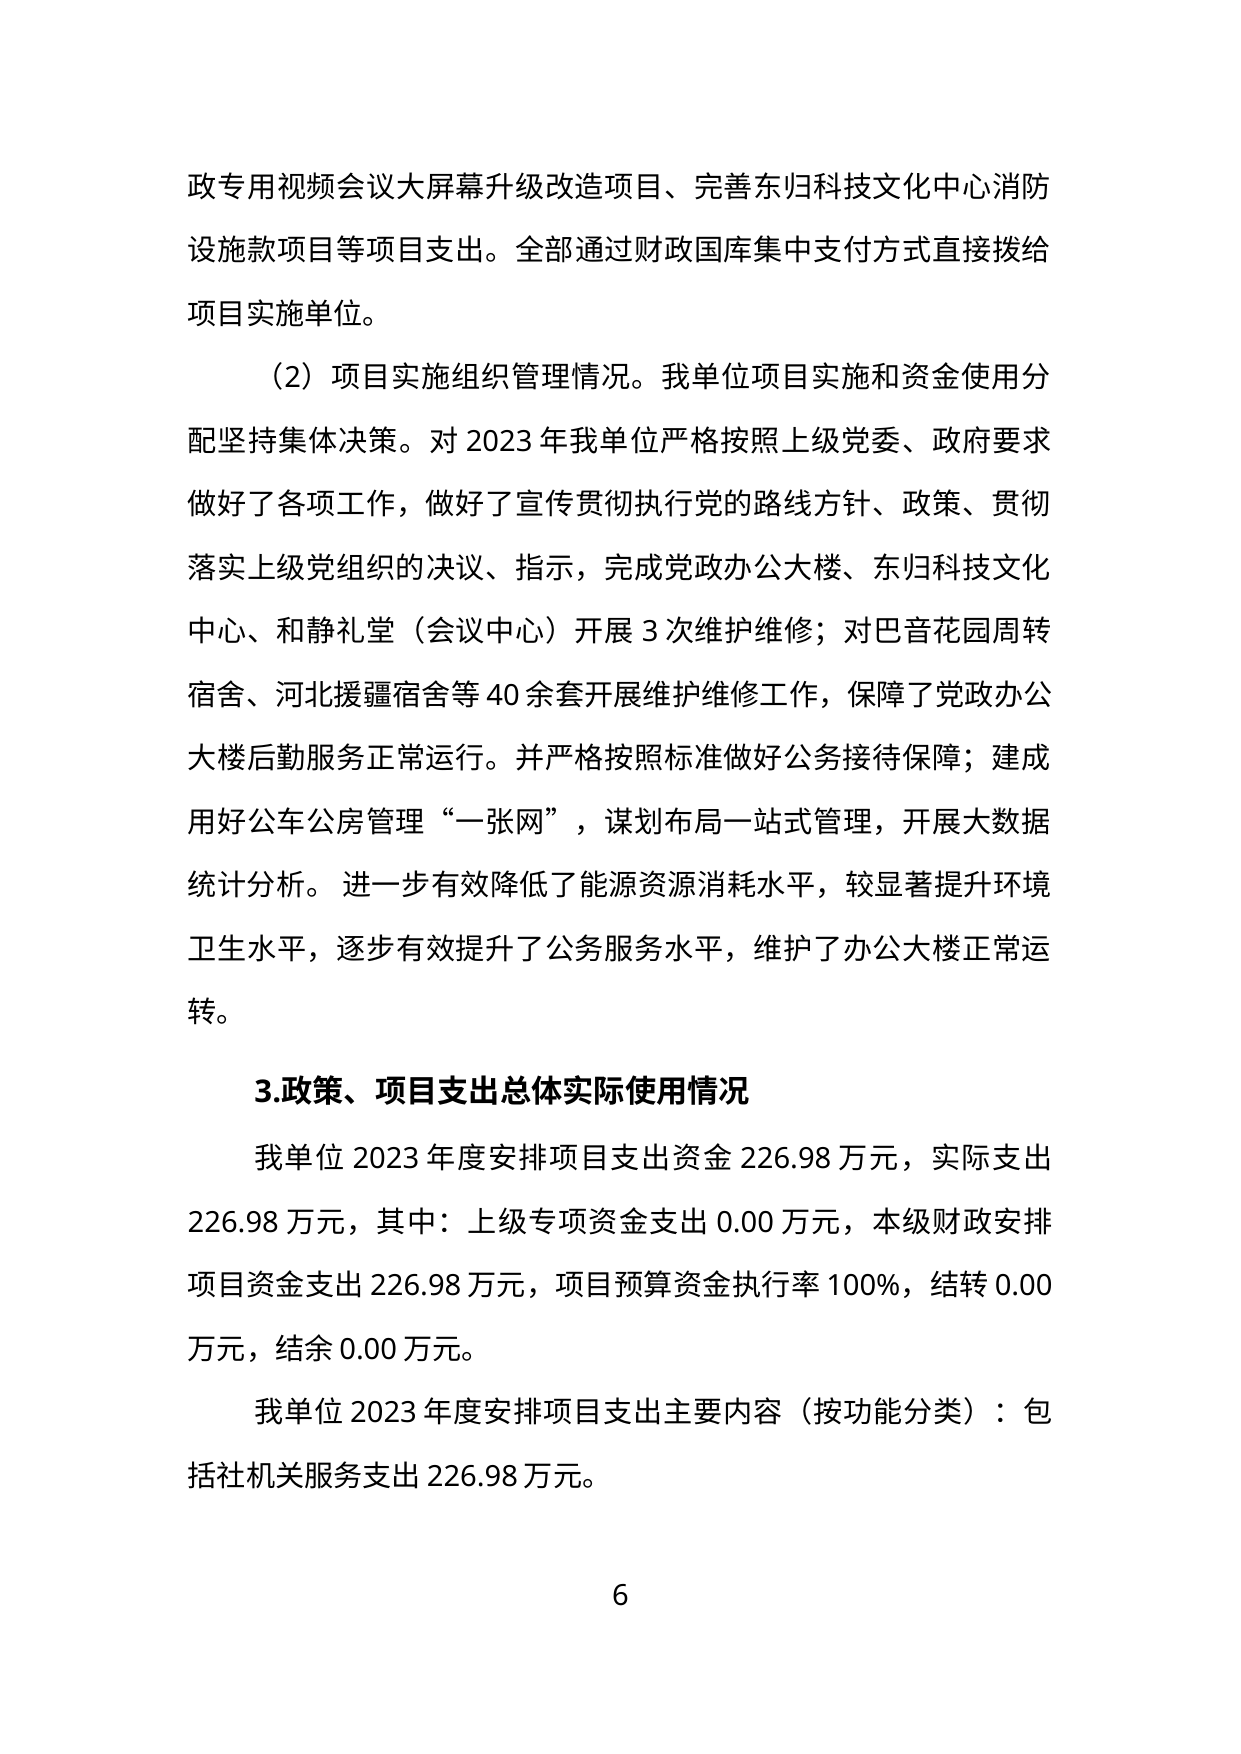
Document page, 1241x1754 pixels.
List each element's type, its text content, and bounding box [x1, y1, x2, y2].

text （2）项目实施组织管理情况。我单位项目实施和资金使用分配坚持集体决策。对2023年我单位严格按照上级党委、政府要求做好了各项工作，做好了宣传贯彻执行党的路线方针、政策、贯彻落实上级党组织的决议、指示，完成党政办公大楼、东归科技文化中心、和静礼堂（会议中心）开展3次维护维修；对巴音花园周转宿舍、河北援疆宿舍等40余套开展维护维修工作，保障了党政办公大楼后勤服务正常运行。并严格按照标准做好公务接待保障；建成用好公车公房管理“一张网”，谋划布局一站式管理，开展大数据统计分析。 进一步有效降低了能源资源消耗水平，较显著提升环境卫生水平，逐步有效提升了公务服务水平，维护了办公大楼正常运转。 [187, 354, 1053, 1031]
text 我单位2023年度安排项目支出主要内容（按功能分类）：包括社机关服务支出226.98万元。 [187, 1389, 1053, 1495]
text 我单位2023年度安排项目支出资金226.98万元，实际支出226.98万元，其中：上级专项资金支出0.00万元，本级财政安排项目资金支出226.98万元，项目预算资金执行率100%，结转0.00万元，结余0.00万元。 [187, 1135, 1053, 1368]
subtitle 3.政策、项目支出总体实际使用情况 [187, 1067, 1053, 1112]
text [187, 163, 1053, 333]
